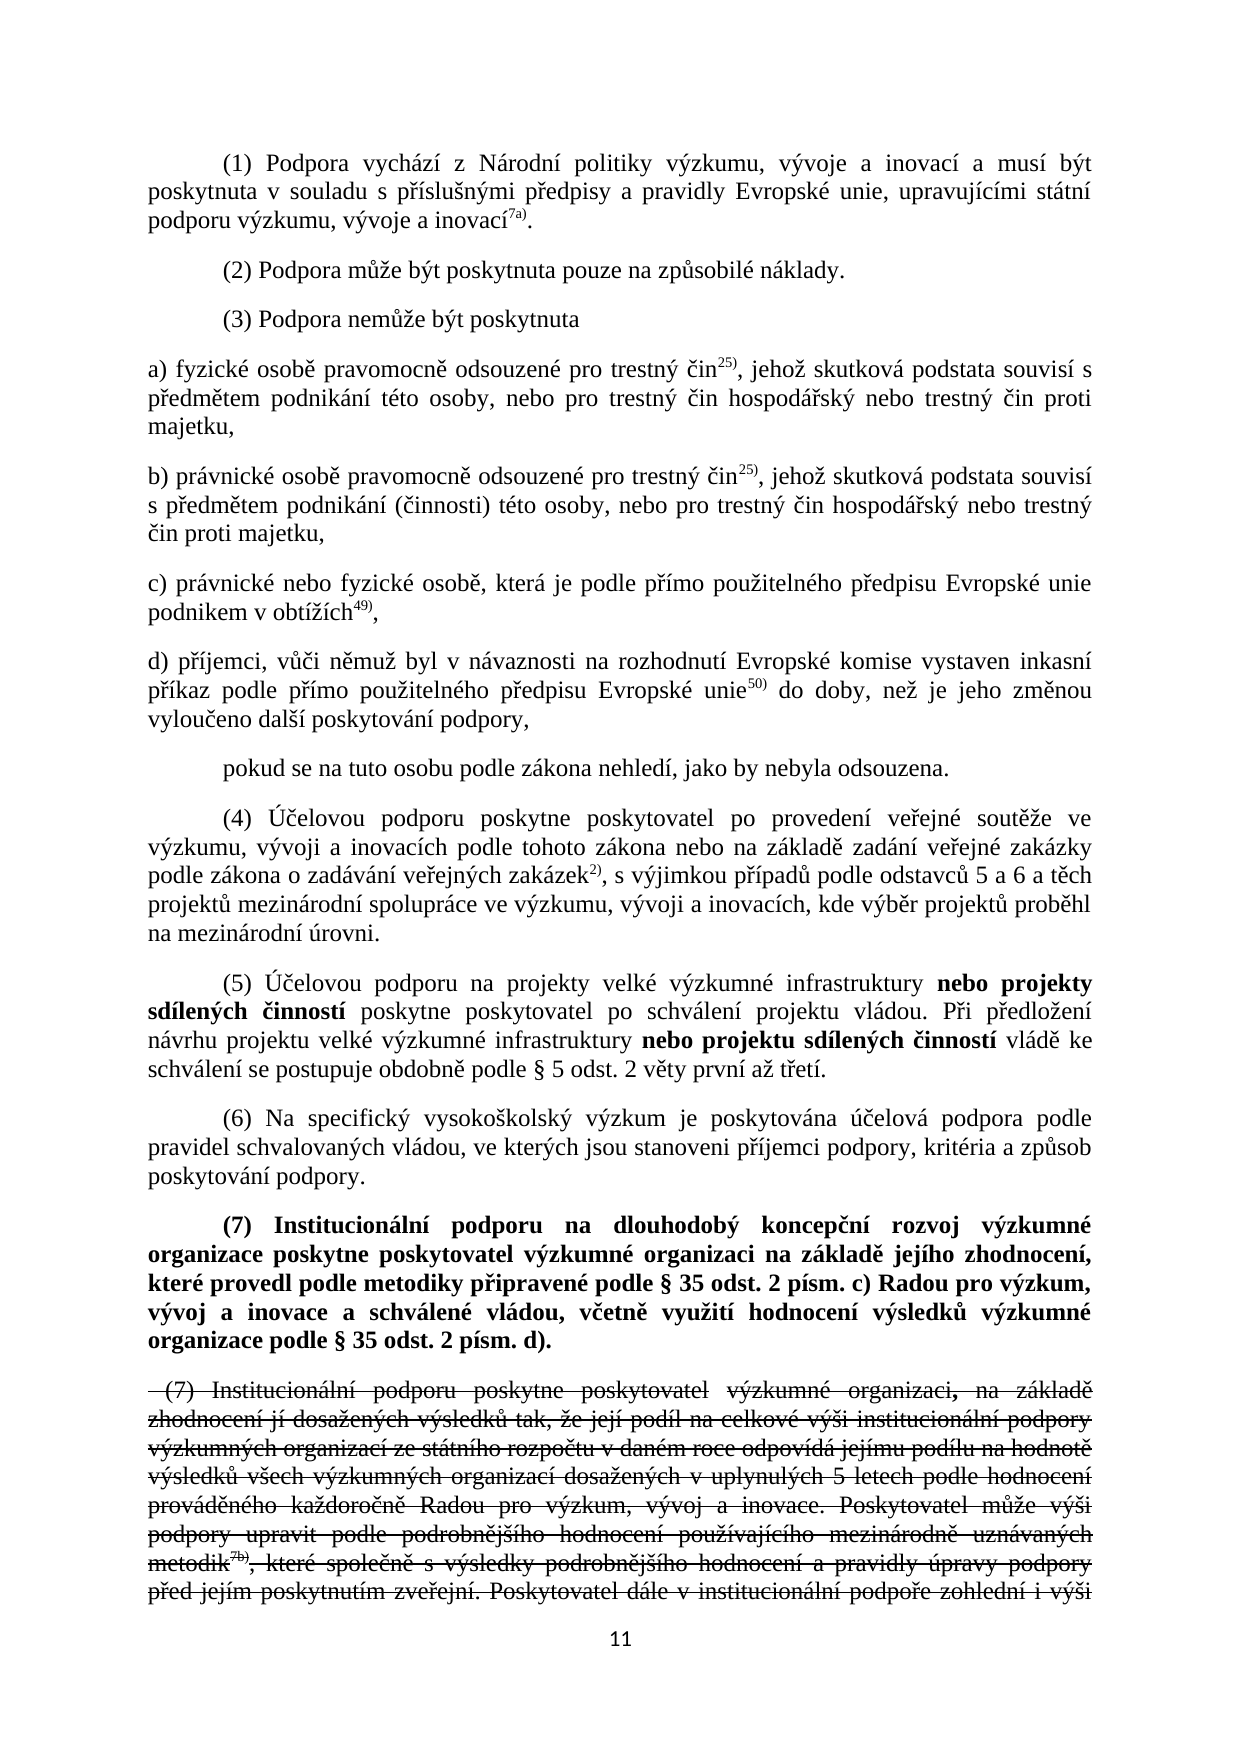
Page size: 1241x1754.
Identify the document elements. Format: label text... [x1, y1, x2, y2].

text (4) Účelovou podporu poskytne poskytovatel po provedení veřejné soutěže ve výzkumu, vývoji a inovacích podle tohoto zákona nebo na základě zadání veřejné zakázky podle zákona o zadávání veřejných zakázek2), s výjimkou případů podle odstavců 5 a 6 a těch projektů mezinárodní spolupráce ve výzkumu, vývoji a inovacích, kde výběr projektů proběhl na mezinárodní úrovni. [148, 803, 1092, 947]
text b) právnické osobě pravomocně odsouzené pro trestný čin25), jehož skutková podstata souvisí s předmětem podnikání (činnosti) této osoby, nebo pro trestný čin hospodářský nebo trestný čin proti majetku, [148, 461, 1092, 547]
text d) příjemci, vůči němuž byl v návaznosti na rozhodnutí Evropské komise vystaven inkasní příkaz podle přímo použitelného předpisu Evropské unie50) do doby, než je jeho změnou vyloučeno další poskytování podpory, [148, 646, 1092, 733]
text (5) Účelovou podporu na projekty velké výzkumné infrastruktury nebo projekty sdílených činností poskytne poskytovatel po schválení projektu vládou. Při předložení návrhu projektu velké výzkumné infrastruktury nebo projektu sdílených činností vládě ke schválení se postupuje obdobně podle § 5 odst. 2 věty první až třetí. [148, 968, 1092, 1083]
text a) fyzické osobě pravomocně odsouzené pro trestný čin25), jehož skutková podstata souvisí s předmětem podnikání této osoby, nebo pro trestný čin hospodářský nebo trestný čin proti majetku, [148, 354, 1092, 440]
text (3) Podpora nemůže být poskytnuta [148, 304, 1092, 333]
text (7) Institucionální podporu na dlouhodobý koncepční rozvoj výzkumné organizace poskytne poskytovatel výzkumné organizaci na základě jejího zhodnocení, které provedl podle metodiky připravené podle § 35 odst. 2 písm. c) Radou pro výzkum, vývoj a inovace a schválené vládou, včetně využití hodnocení výsledků výzkumné organizace podle § 35 odst. 2 písm. d). [148, 1211, 1092, 1354]
text (1) Podpora vychází z Národní politiky výzkumu, vývoje a inovací a musí být poskytnuta v souladu s příslušnými předpisy a pravidly Evropské unie, upravujícími státní podporu výzkumu, vývoje a inovací7a). [148, 148, 1092, 234]
text c) právnické nebo fyzické osobě, která je podle přímo použitelného předpisu Evropské unie podnikem v obtížích49), [148, 568, 1092, 626]
text (2) Podpora může být poskytnuta pouze na způsobilé náklady. [148, 255, 1092, 283]
text pokud se na tuto osobu podle zákona nehledí, jako by nebyla odsouzena. [148, 753, 1092, 782]
text (6) Na specifický vysokoškolský výzkum je poskytována účelová podpora podle pravidel schvalovaných vládou, ve kterých jsou stanoveni příjemci podpory, kritéria a způsob poskytování podpory. [148, 1103, 1092, 1190]
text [148, 1536, 1092, 1592]
